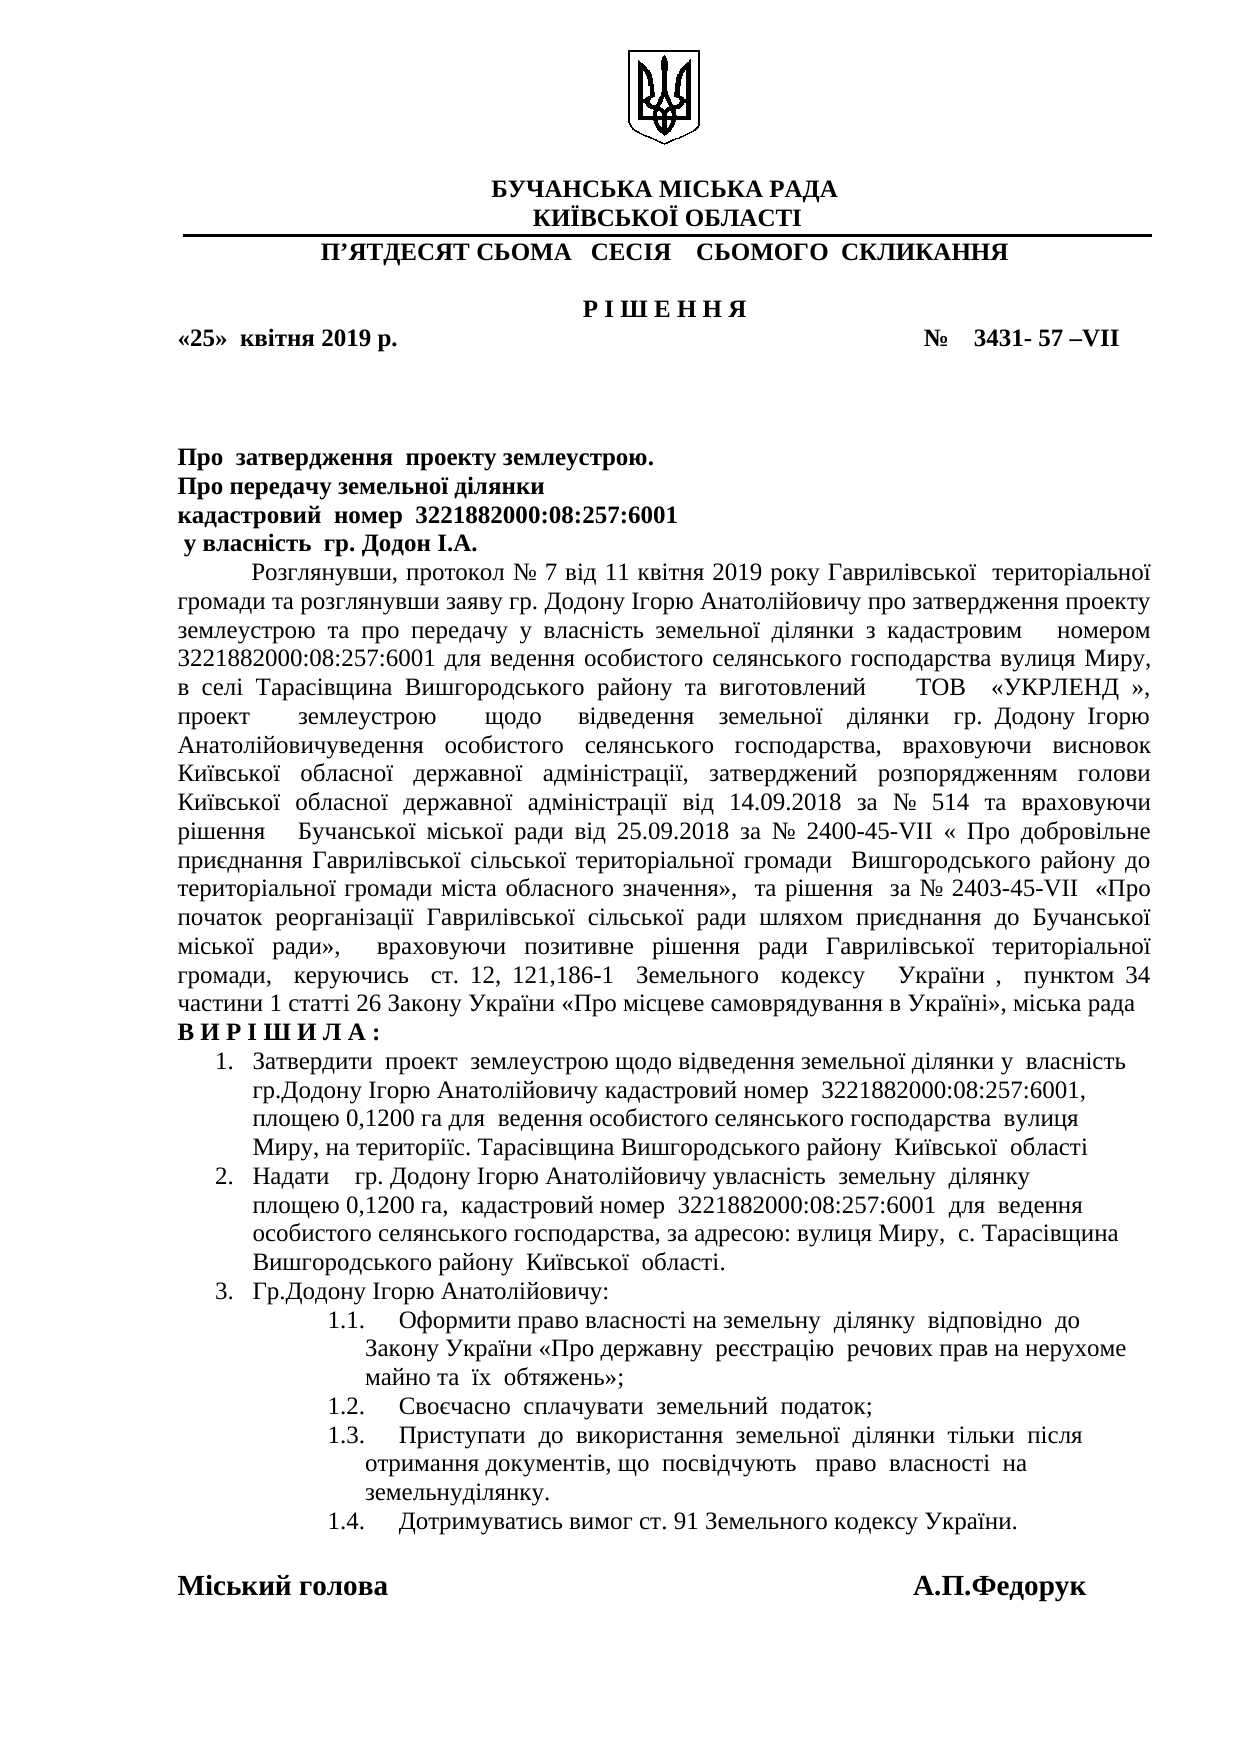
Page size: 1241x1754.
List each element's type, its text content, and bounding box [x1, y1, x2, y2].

list Гр.Додону Ігорю Анатолійовичу: [215, 1276, 1152, 1305]
text П’ЯТДЕСЯТ СЬОМА СЕСІЯ СЬОМОГО СКЛИКАННЯ [177, 237, 1152, 266]
list Оформити право власності на земельну ділянку відповідно до Закону України «Про державну реєстрацію речових прав на нерухоме майно та їх обтяжень»; [327, 1305, 1152, 1391]
text Р І Ш Е Н Н Я [177, 294, 1152, 323]
text БУЧАНСЬКА МІСЬКА РАДА [177, 174, 1152, 203]
text В И Р І Ш И Л А : [177, 1017, 1152, 1046]
list Своєчасно сплачувати земельний податок; [327, 1391, 1152, 1420]
text Про затвердження проекту землеустрою. [177, 442, 1152, 471]
list площею 0,1200 га для ведення особистого селянського господарства вулиця Миру, на територіїс. Тарасівщина Вишгородського району Київської області [252, 1103, 1152, 1161]
text Розглянувши, протокол № 7 від 11 квітня 2019 року Гаврилівської територіальної громади та розглянувши заяву гр. Додону Ігорю Анатолійовичу про затвердження проекту землеустрою та про передачу у власність земельної ділянки з кадастровим номером 3221882000:08:257:6001 для ведення особистого селянського господарства вулиця Миру, в селі Тарасівщина Вишгородського району та виготовлений ТОВ «УКРЛЕНД », проект землеустрою щодо відведення земельної ділянки гр. Додону Ігорю Анатолійовичуведення особистого селянського господарства, враховуючи висновок Київської обласної державної адміністрації, затверджений розпорядженням голови Київської обласної державної адміністрації від 14.09.2018 за № 514 та враховуючи рішення Бучанської міської ради від 25.09.2018 за № 2400-45-VІІ « Про добровільне приєднання Гаврилівської сільської територіальної громади Вишгородського району до територіальної громади міста обласного значення», та рішення за № 2403-45-VІІ «Про початок реорганізації Гаврилівської сільської ради шляхом приєднання до Бучанської міської ради», враховуючи позитивне рішення ради Гаврилівської територіальної громади, керуючись ст. 12, 121,186-1 Земельного кодексу України , пунктом 34 частини 1 статті 26 Закону України «Про місцеве самоврядування в Україні», міська рада [177, 557, 1152, 1017]
list Приступати до використання земельної ділянки тільки після отримання документів, що посвідчують право власності на земельнуділянку. [327, 1420, 1152, 1506]
text Про передачу земельної ділянки [177, 471, 1152, 500]
text у власність гр. Додон І.А. [177, 528, 1152, 557]
list Вишгородського району Київської області. [252, 1247, 1152, 1276]
text «25» квітня 2019 р. № 3431- 57 –VІІ [177, 323, 1152, 352]
list Дотримуватись вимог ст. 91 Земельного кодексу України. [327, 1506, 1152, 1535]
list Затвердити проект землеустрою щодо відведення земельної ділянки у власність гр.Додону Ігорю Анатолійовичу кадастровий номер 3221882000:08:257:6001, [215, 1046, 1152, 1103]
text Міський голова А.П.Федорук [177, 1568, 1152, 1602]
list особистого селянського господарства, за адресою: вулиця Миру, с. Тарасівщина [252, 1218, 1152, 1247]
text кадастровий номер 3221882000:08:257:6001 [177, 500, 1152, 528]
list площею 0,1200 га, кадастровий номер 3221882000:08:257:6001 для ведення [252, 1190, 1152, 1218]
text КИЇВСЬКОЇ ОБЛАСТІ [183, 203, 1152, 234]
list Надати гр. Додону Ігорю Анатолійовичу увласність земельну ділянку [215, 1161, 1152, 1190]
